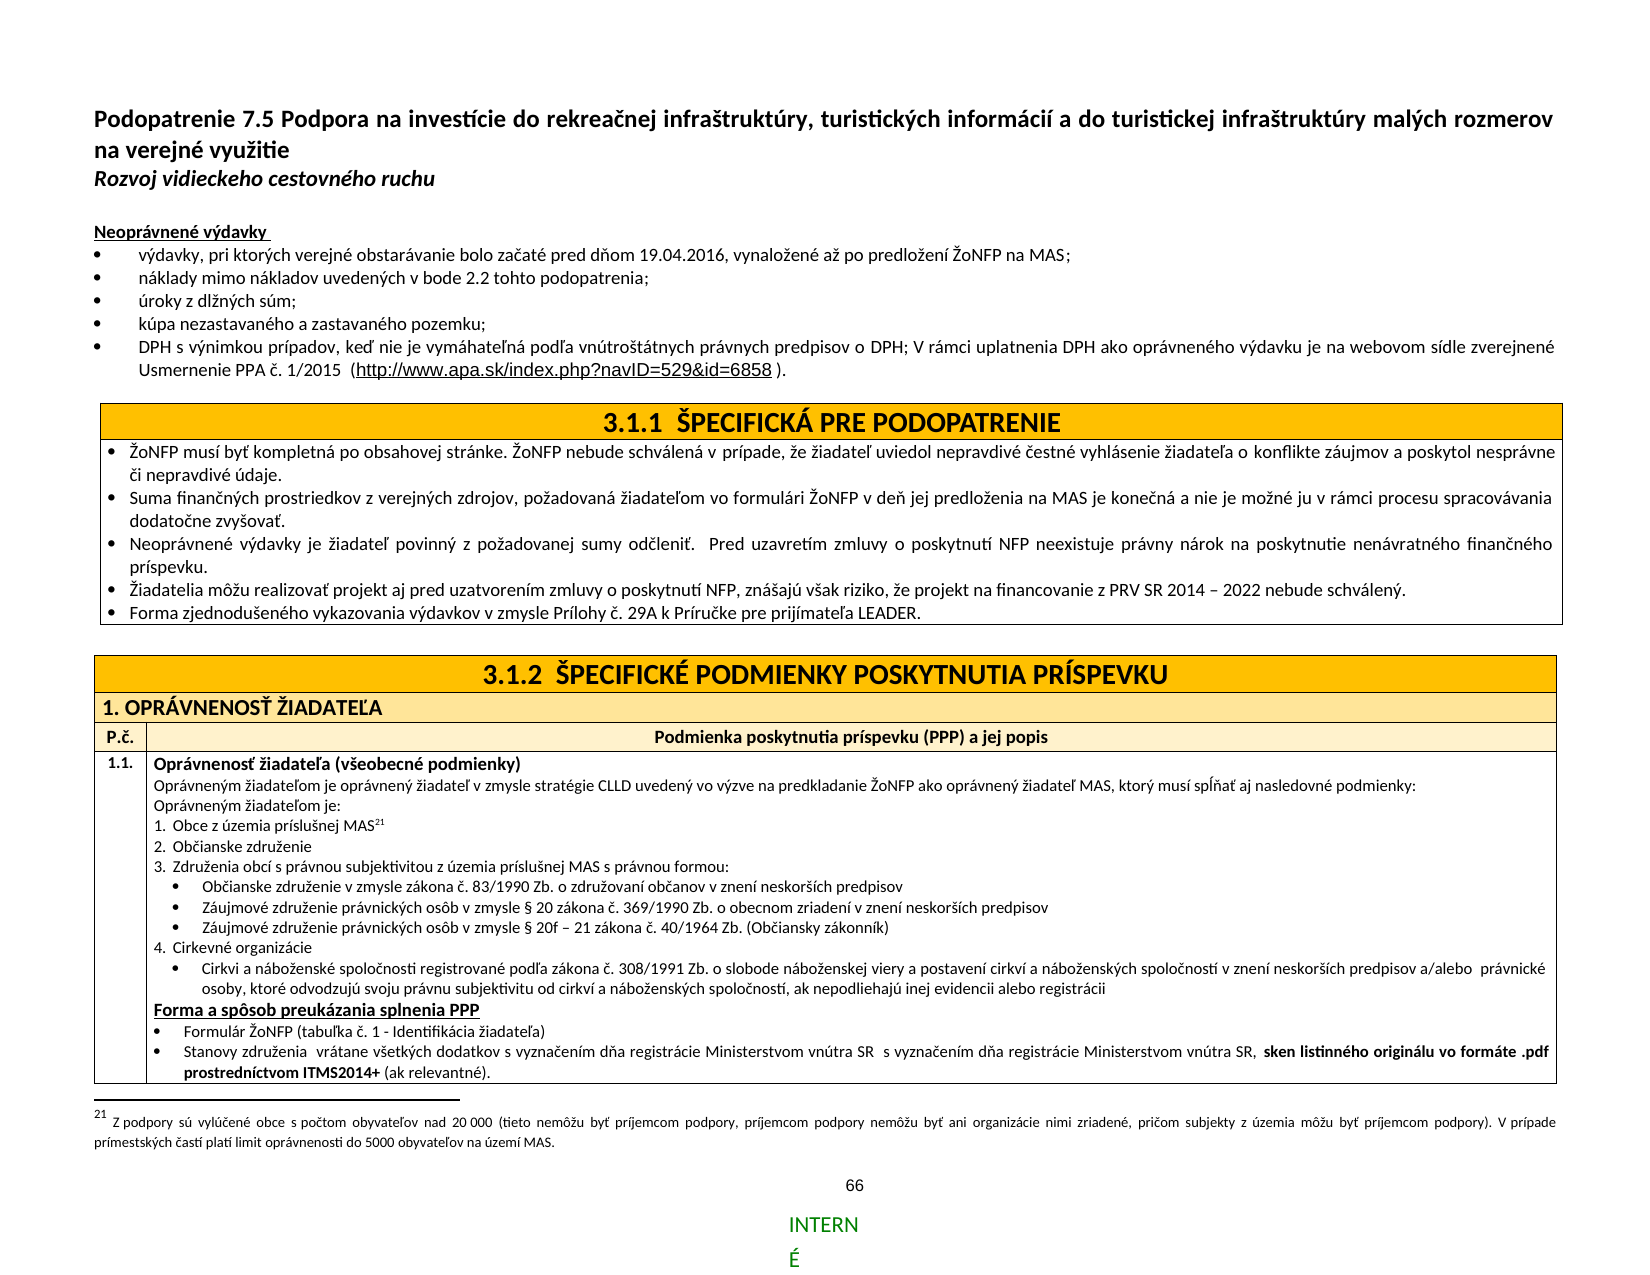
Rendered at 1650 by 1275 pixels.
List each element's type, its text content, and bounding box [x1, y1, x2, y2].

list úroky z dlžných súm; [94, 289, 1556, 312]
list kúpa nezastavaného a zastavaného pozemku; [94, 312, 1556, 335]
text Rozvoj vidieckeho cestovného ruchu [94, 164, 1556, 192]
list výdavky, pri ktorých verejné obstarávanie bolo začaté pred dňom 19.04.2016, vynaložené až po predložení ŽoNFP na MAS; [94, 243, 1556, 266]
table_cell ŽoNFP musí byť kompletná po obsahovej stránke. ŽoNFP nebude schválená v prípade, že žiadateľ uviedol nepravdivé čestné vyhlásenie žiadateľa o konflikte záujmov a poskytol nesprávne či nepravdivé údaje. Suma finančných prostriedkov z verejných zdrojov, požadovaná žiadateľom vo formulári ŽoNFP v deň jej predloženia na MAS je konečná a nie je možné ju v rámci procesu spracovávania dodatočne zvyšovať. Neoprávnené výdavky je žiadateľ povinný z požadovanej sumy odčleniť. Pred uzavretím zmluvy o poskytnutí NFP neexistuje právny nárok na poskytnutie nenávratného finančného príspevku. Žiadatelia môžu realizovať projekt aj pred uzatvorením zmluvy o poskytnutí NFP, znášajú však riziko, že projekt na financovanie z PRV SR 2014 – 2022 nebude schválený. Forma zjednodušeného vykazovania výdavkov v zmysle Prílohy č. 29A k Príručke pre prijímateľa LEADER. [101, 440, 1562, 624]
table_cell 1. OPRÁVNENOSŤ ŽIADATEĽA [95, 693, 1556, 722]
table_cell P.č. [95, 723, 146, 751]
text Neoprávnené výdavky [94, 220, 1556, 243]
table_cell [147, 752, 1556, 1082]
table_header 3.1.2 Špecifické podmienky poskytnutia príspevku [95, 656, 1556, 692]
table_header ŠpecificKÁ PRE PODOPATRENIE [101, 404, 1562, 439]
table_cell 1.1. [95, 752, 146, 1082]
list DPH s výnimkou prípadov, keď nie je vymáhateľná podľa vnútroštátnych právnych predpisov o DPH; V rámci uplatnenia DPH ako oprávneného výdavku je na webovom sídle zverejnené Usmernenie PPA č. 1/2015 (http://www.apa.sk/index.php?navID=529&id=6858 ). [94, 335, 1556, 381]
table_cell Podmienka poskytnutia príspevku (PPP) a jej popis [147, 723, 1556, 751]
list náklady mimo nákladov uvedených v bode 2.2 tohto podopatrenia; [94, 266, 1556, 289]
text Podopatrenie 7.5 Podpora na investície do rekreačnej infraštruktúry, turistických informácií a do turistickej infraštruktúry malých rozmerov na verejné využitie [94, 103, 1556, 164]
